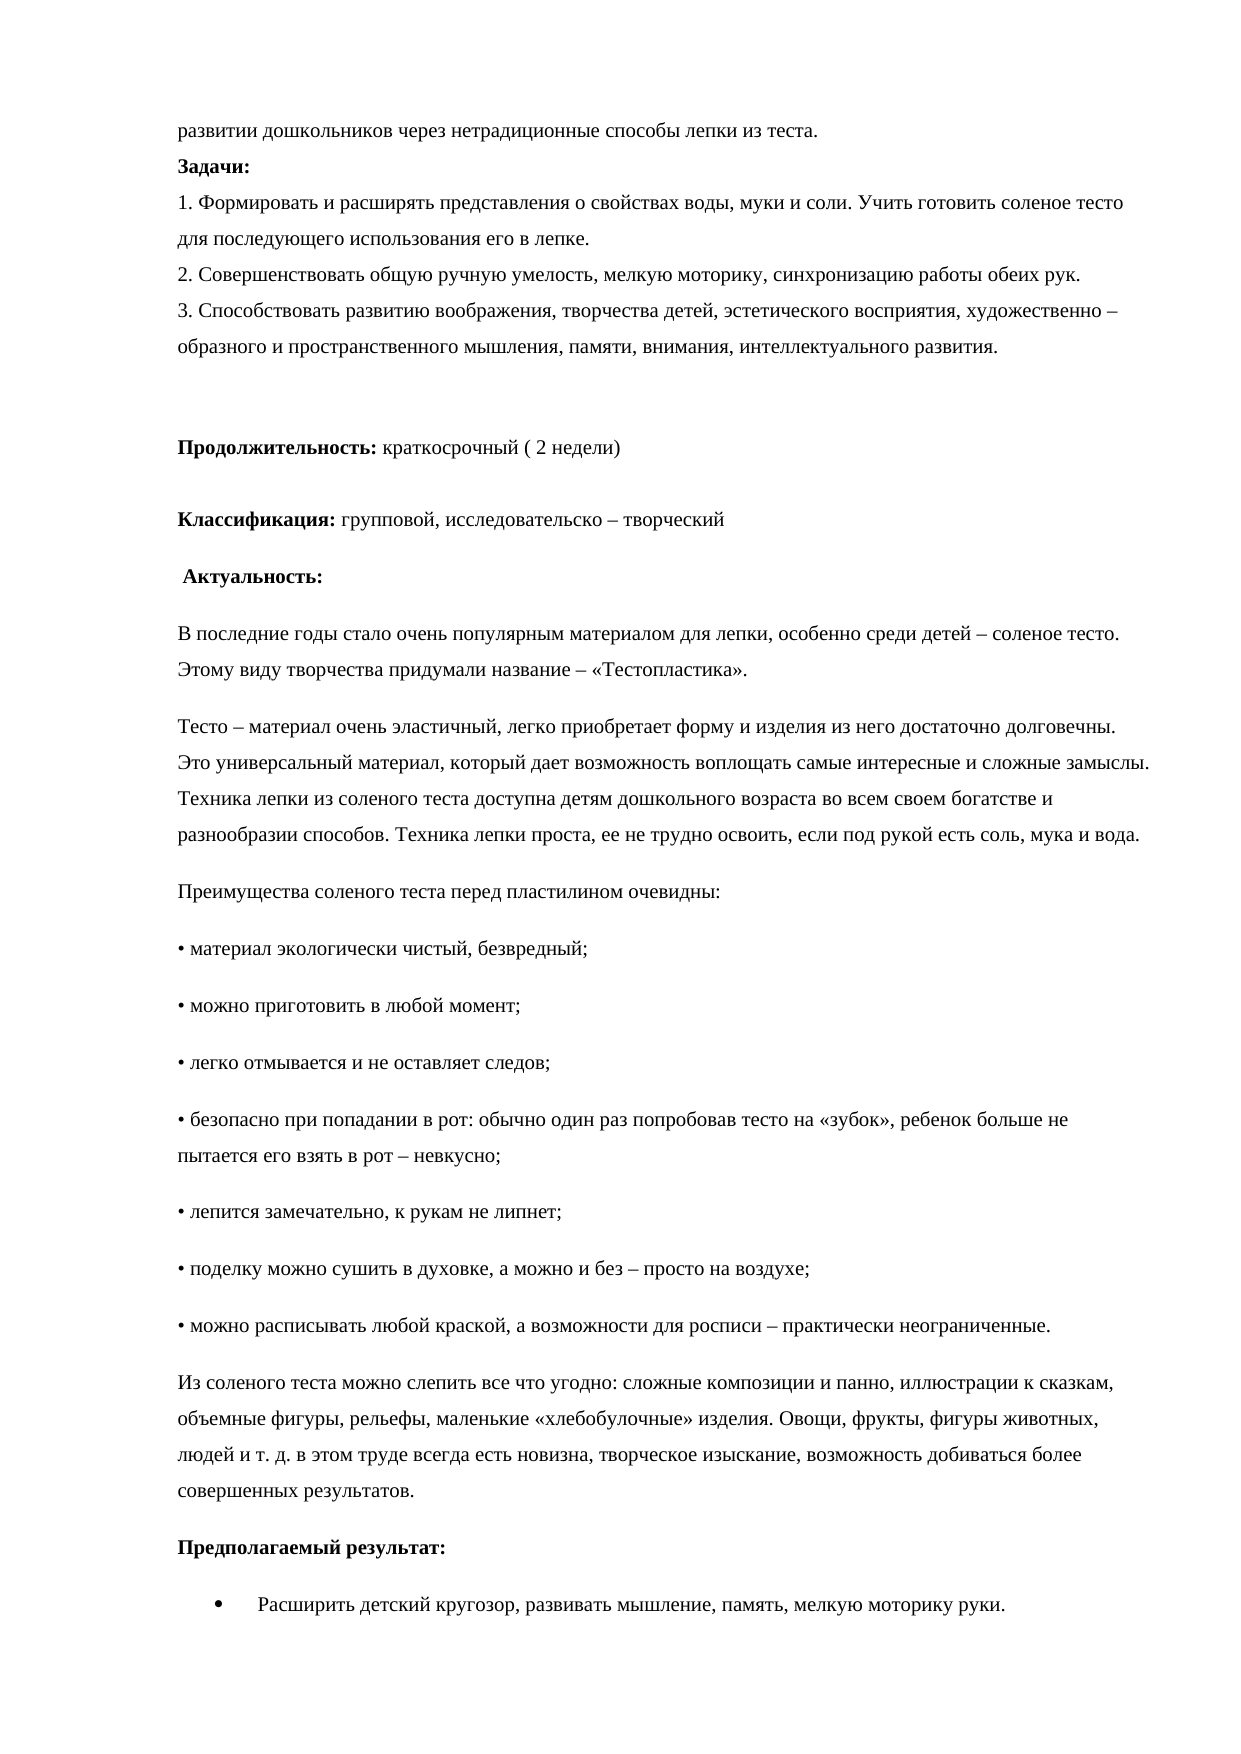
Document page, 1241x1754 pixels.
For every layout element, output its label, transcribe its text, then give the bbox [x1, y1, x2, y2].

text • материал экологически чистый, безвредный; [177, 936, 1152, 960]
text Из соленого теста можно слепить все что угодно: сложные композиции и панно, иллюстрации к сказкам, объемные фигуры, рельефы, маленькие «хлебобулочные» изделия. Овощи, фрукты, фигуры животных, людей и т. д. в этом труде всегда есть новизна, творческое изыскание, возможность добиваться более совершенных результатов. [177, 1370, 1152, 1502]
text Актуальность: [177, 564, 1152, 588]
text • поделку можно сушить в духовке, а можно и без – просто на воздухе; [177, 1256, 1152, 1280]
text В последние годы стало очень популярным материалом для лепки, особенно среди детей – соленое тесто. Этому виду творчества придумали название – «Тестопластика». [177, 621, 1152, 681]
text • лепится замечательно, к рукам не липнет; [177, 1199, 1152, 1223]
text • безопасно при попадании в рот: обычно один раз попробовав тесто на «зубок», ребенок больше не пытается его взять в рот – невкусно; [177, 1106, 1152, 1167]
text • можно расписывать любой краской, а возможности для росписи – практически неограниченные. [177, 1313, 1152, 1337]
list Расширить детский кругозор, развивать мышление, память, мелкую моторику руки. [215, 1592, 1152, 1616]
text • легко отмывается и не оставляет следов; [177, 1049, 1152, 1074]
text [177, 118, 1152, 400]
text Преимущества соленого теста перед пластилином очевидны: [177, 879, 1152, 903]
text • можно приготовить в любой момент; [177, 993, 1152, 1017]
text Тесто – материал очень эластичный, легко приобретает форму и изделия из него достаточно долговечны. Это универсальный материал, который дает возможность воплощать самые интересные и сложные замыслы. Техника лепки из соленого теста доступна детям дошкольного возраста во всем своем богатстве и разнообразии способов. Техника лепки проста, ее не трудно освоить, если под рукой есть соль, мука и вода. [177, 714, 1152, 846]
text Предполагаемый результат: [177, 1535, 1152, 1559]
text Продолжительность: краткосрочный ( 2 недели) Классификация: групповой, исследовательско – творческий [177, 435, 1152, 531]
